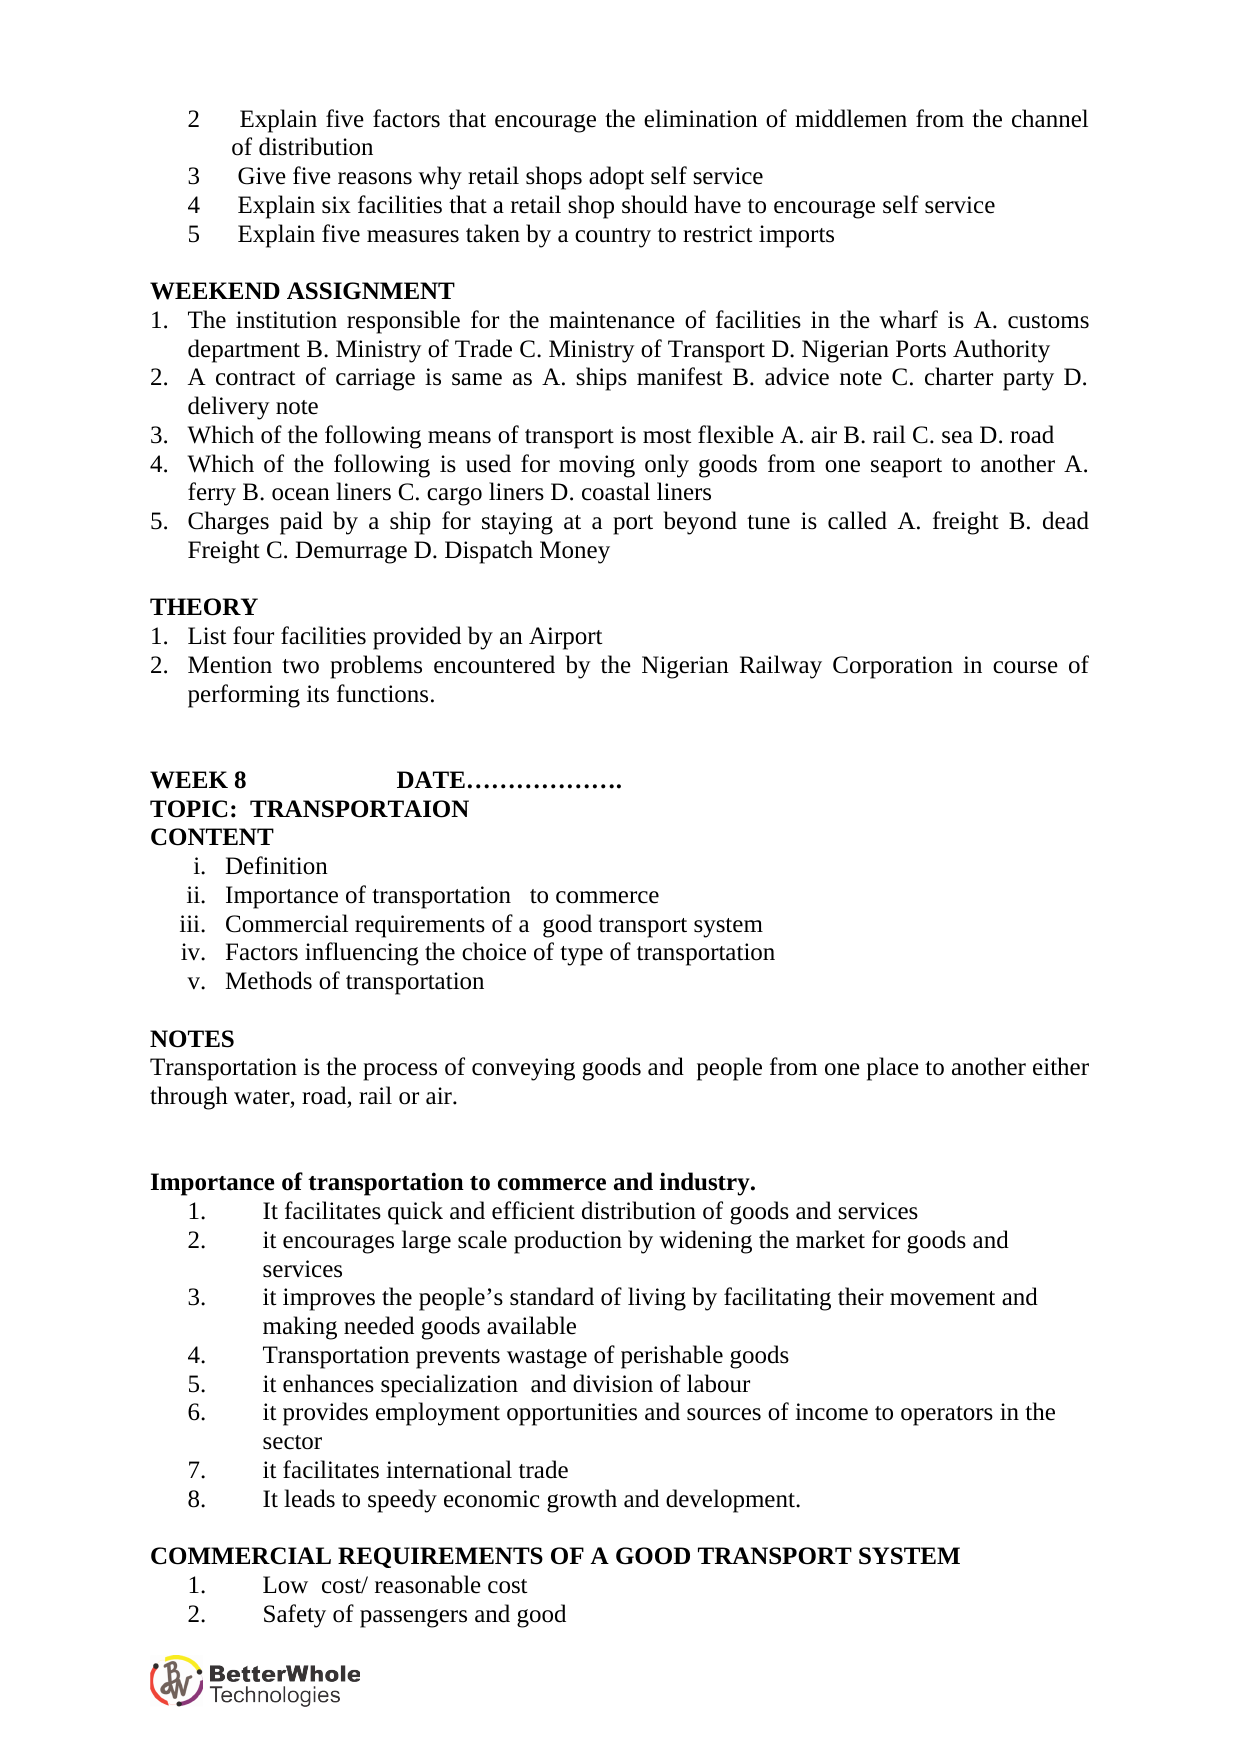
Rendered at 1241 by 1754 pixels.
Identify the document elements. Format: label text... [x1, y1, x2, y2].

list Give five reasons why retail shops adopt self service [187, 161, 1090, 190]
text WEEKEND ASSIGNMENT [150, 276, 1090, 305]
list Which of the following is used for moving only goods from one seaport to another A. ferry B. ocean liners C. cargo liners D. coastal liners [150, 449, 1090, 506]
text Transportation is the process of conveying goods and people from one place to another either through water, road, rail or air. [150, 1052, 1090, 1110]
list Transportation prevents wastage of perishable goods [187, 1340, 1090, 1369]
text COMMERCIAL REQUIREMENTS OF A GOOD TRANSPORT SYSTEM [150, 1541, 1090, 1570]
list The institution responsible for the maintenance of facilities in the wharf is A. customs department B. Ministry of Trade C. Ministry of Transport D. Nigerian Ports Authority [150, 305, 1090, 362]
list Importance of transportation to commerce [206, 880, 1090, 909]
list Which of the following means of transport is most flexible A. air B. rail C. sea D. road [150, 420, 1090, 449]
picture [150, 1655, 360, 1707]
list Explain six facilities that a retail shop should have to encourage self service [187, 190, 1090, 219]
list it enhances specialization and division of labour [187, 1369, 1090, 1397]
list Explain five measures taken by a country to restrict imports [187, 219, 1090, 247]
list Methods of transportation [206, 966, 1090, 995]
text WEEK 8 DATE………………. [150, 765, 1090, 794]
text CONTENT [150, 822, 1090, 851]
list it improves the people’s standard of living by facilitating their movement and making needed goods available [187, 1282, 1090, 1340]
list Factors influencing the choice of type of transportation [206, 937, 1090, 966]
list A contract of carriage is same as A. ships manifest B. advice note C. charter party D. delivery note [150, 362, 1090, 420]
list Charges paid by a ship for staying at a port beyond tune is called A. freight B. dead Freight C. Demurrage D. Dispatch Money [150, 506, 1090, 564]
list Mention two problems encountered by the Nigerian Railway Corporation in course of performing its functions. [150, 650, 1090, 707]
list Commercial requirements of a good transport system [206, 909, 1090, 937]
list List four facilities provided by an Airport [150, 621, 1090, 650]
text THEORY [150, 592, 1090, 621]
list Low cost/ reasonable cost [187, 1570, 1090, 1599]
list it facilitates international trade [187, 1455, 1090, 1484]
list it provides employment opportunities and sources of income to operators in the sector [187, 1397, 1090, 1455]
text TOPIC: TRANSPORTAION [150, 794, 1090, 822]
list Explain five factors that encourage the elimination of middlemen from the channel of distribution [187, 104, 1090, 161]
list it encourages large scale production by widening the market for goods and services [187, 1225, 1090, 1282]
list Definition [206, 851, 1090, 880]
list It facilitates quick and efficient distribution of goods and services [187, 1196, 1090, 1225]
text NOTES [150, 1024, 1090, 1052]
text Importance of transportation to commerce and industry. [150, 1167, 1090, 1196]
list Safety of passengers and good [187, 1599, 1090, 1627]
list It leads to speedy economic growth and development. [187, 1484, 1090, 1512]
